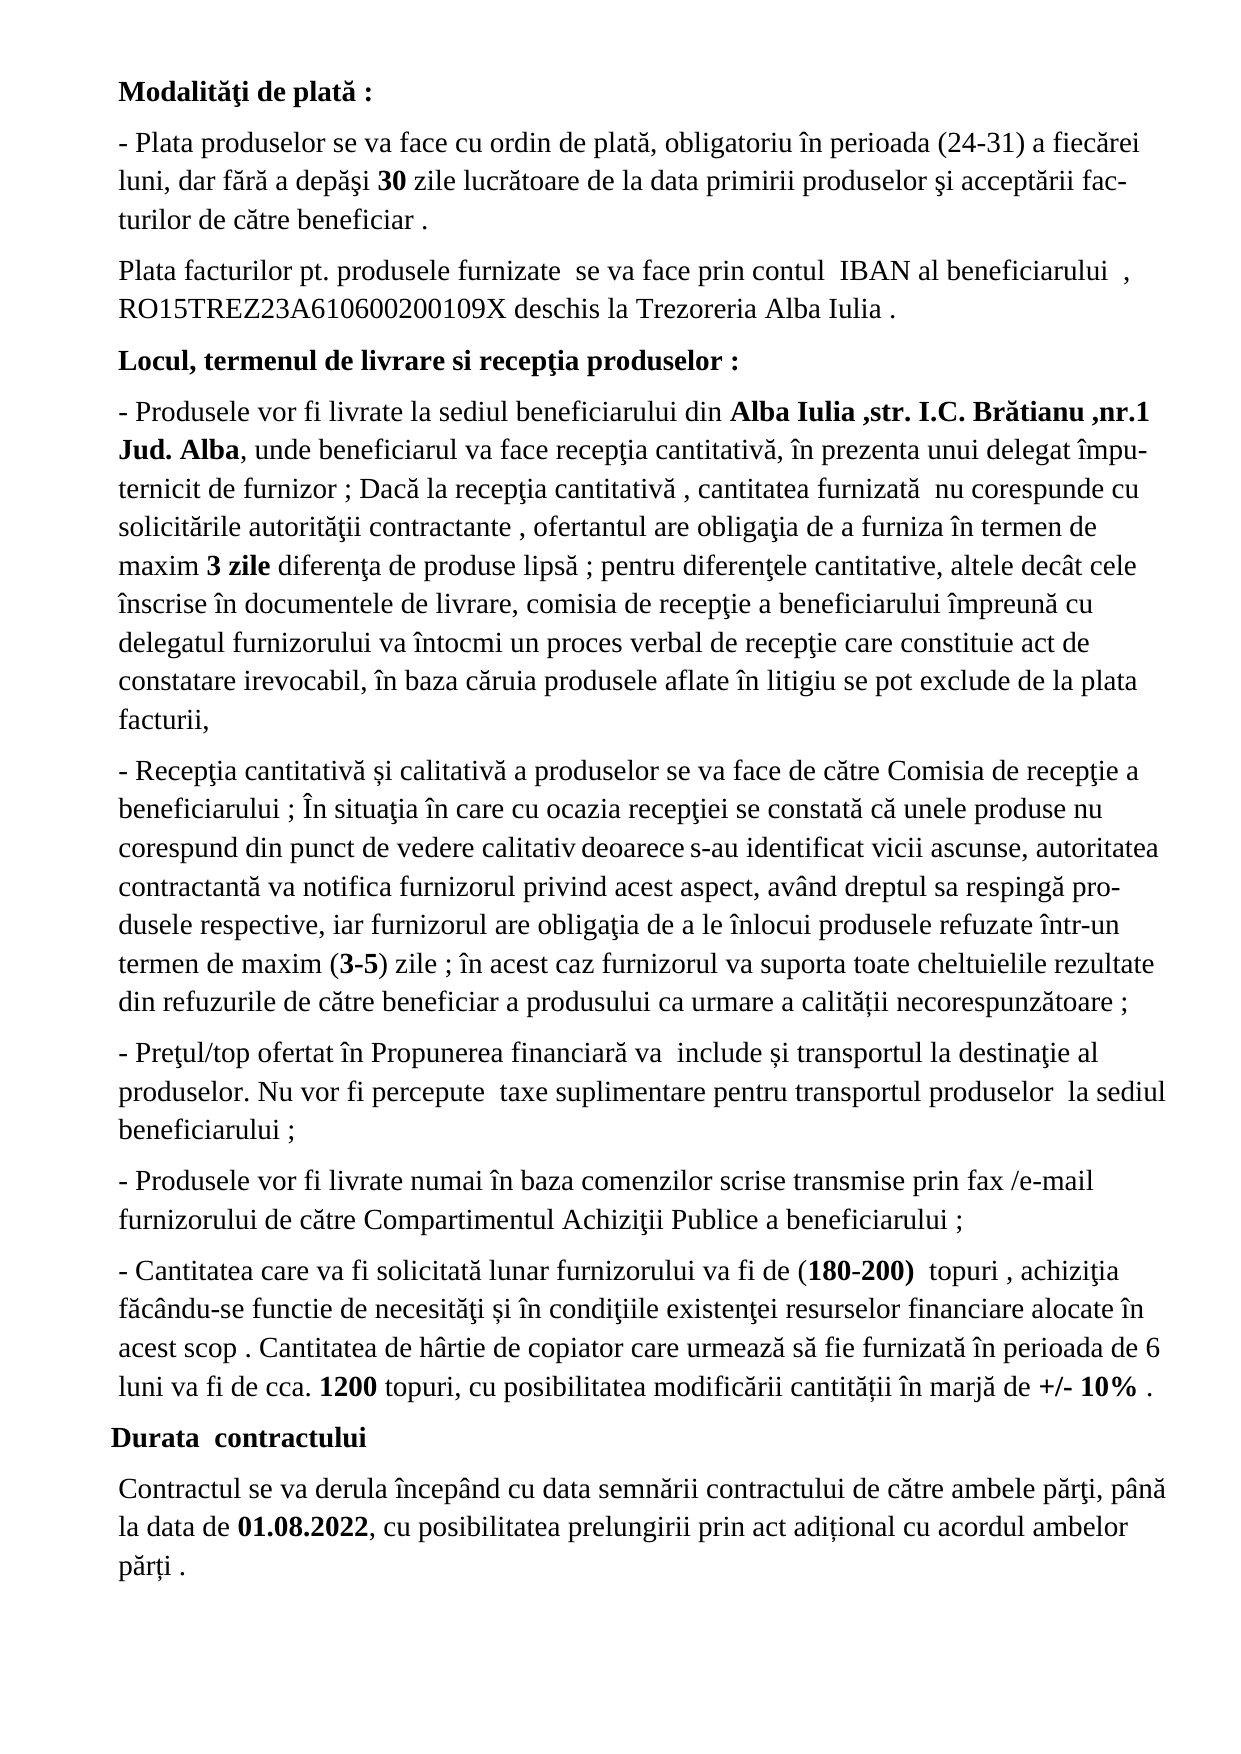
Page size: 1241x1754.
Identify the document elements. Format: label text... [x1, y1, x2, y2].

text - Produsele vor fi livrate la sediul beneficiarului din Alba Iulia ,str. I.C. Brătianu ,nr.1 Jud. Alba, unde beneficiarul va face recepţia cantitativă, în prezenta unui delegat împu-ternicit de furnizor ; Dacă la recepţia cantitativă , cantitatea furnizată nu corespunde cu solicitările autorităţii contractante , ofertantul are obligaţia de a furniza în termen de maxim 3 zile diferenţa de produse lipsă ; pentru diferenţele cantitative, altele decât cele înscrise în documentele de livrare, comisia de recepţie a beneficiarului împreună cu delegatul furnizorului va întocmi un proces verbal de recepţie care constituie act de constatare irevocabil, în baza căruia produsele aflate în litigiu se pot exclude de la plata facturii, [118, 394, 1167, 736]
text Durata contractului [89, 1420, 1167, 1453]
text - Plata produselor se va face cu ordin de plată, obligatoriu în perioada (24-31) a fiecărei luni, dar fără a depăşi 30 zile lucrătoare de la data primirii produselor şi acceptării fac-turilor de către beneficiar . [118, 125, 1167, 236]
text - Recepţia cantitativă și calitativă a produselor se va face de către Comisia de recepţie a beneficiarului ; În situaţia în care cu ocazia recepţiei se constată că unele produse nu corespund din punct de vedere calitativ deoarece s-au identificat vicii ascunse, autoritatea contractantă va notifica furnizorul privind acest aspect, având dreptul sa respingă pro-dusele respective, iar furnizorul are obligaţia de a le înlocui produsele refuzate într-un termen de maxim (3-5) zile ; în acest caz furnizorul va suporta toate cheltuielile rezultate din refuzurile de către beneficiar a produsului ca urmare a calității necorespunzătoare ; [118, 753, 1167, 1018]
text Plata facturilor pt. produsele furnizate se va face prin contul IBAN al beneficiarului , RO15TREZ23A610600200109X deschis la Trezoreria Alba Iulia . [118, 253, 1167, 325]
text Locul, termenul de livrare si recepţia produselor : [89, 343, 1167, 376]
text Contractul se va derula începând cu data semnării contractului de către ambele părţi, până la data de 01.08.2022, cu posibilitatea prelungirii prin act adițional cu acordul ambelor părți . [118, 1471, 1167, 1581]
text - Preţul/top ofertat în Propunerea financiară va include și transportul la destinaţie al produselor. Nu vor fi percepute taxe suplimentare pentru transportul produselor la sediul beneficiarului ; [118, 1035, 1167, 1146]
text - Cantitatea care va fi solicitată lunar furnizorului va fi de (180-200) topuri , achiziţia făcându-se functie de necesităţi și în condiţiile existenţei resurselor financiare alocate în acest scop . Cantitatea de hârtie de copiator care urmează să fie furnizată în perioada de 6 luni va fi de cca. 1200 topuri, cu posibilitatea modificării cantității în marjă de +/- 10% . [118, 1253, 1167, 1402]
text - Produsele vor fi livrate numai în baza comenzilor scrise transmise prin fax /e-mail furnizorului de către Compartimentul Achiziţii Publice a beneficiarului ; [118, 1163, 1167, 1236]
text Modalităţi de plată : [118, 74, 1167, 107]
